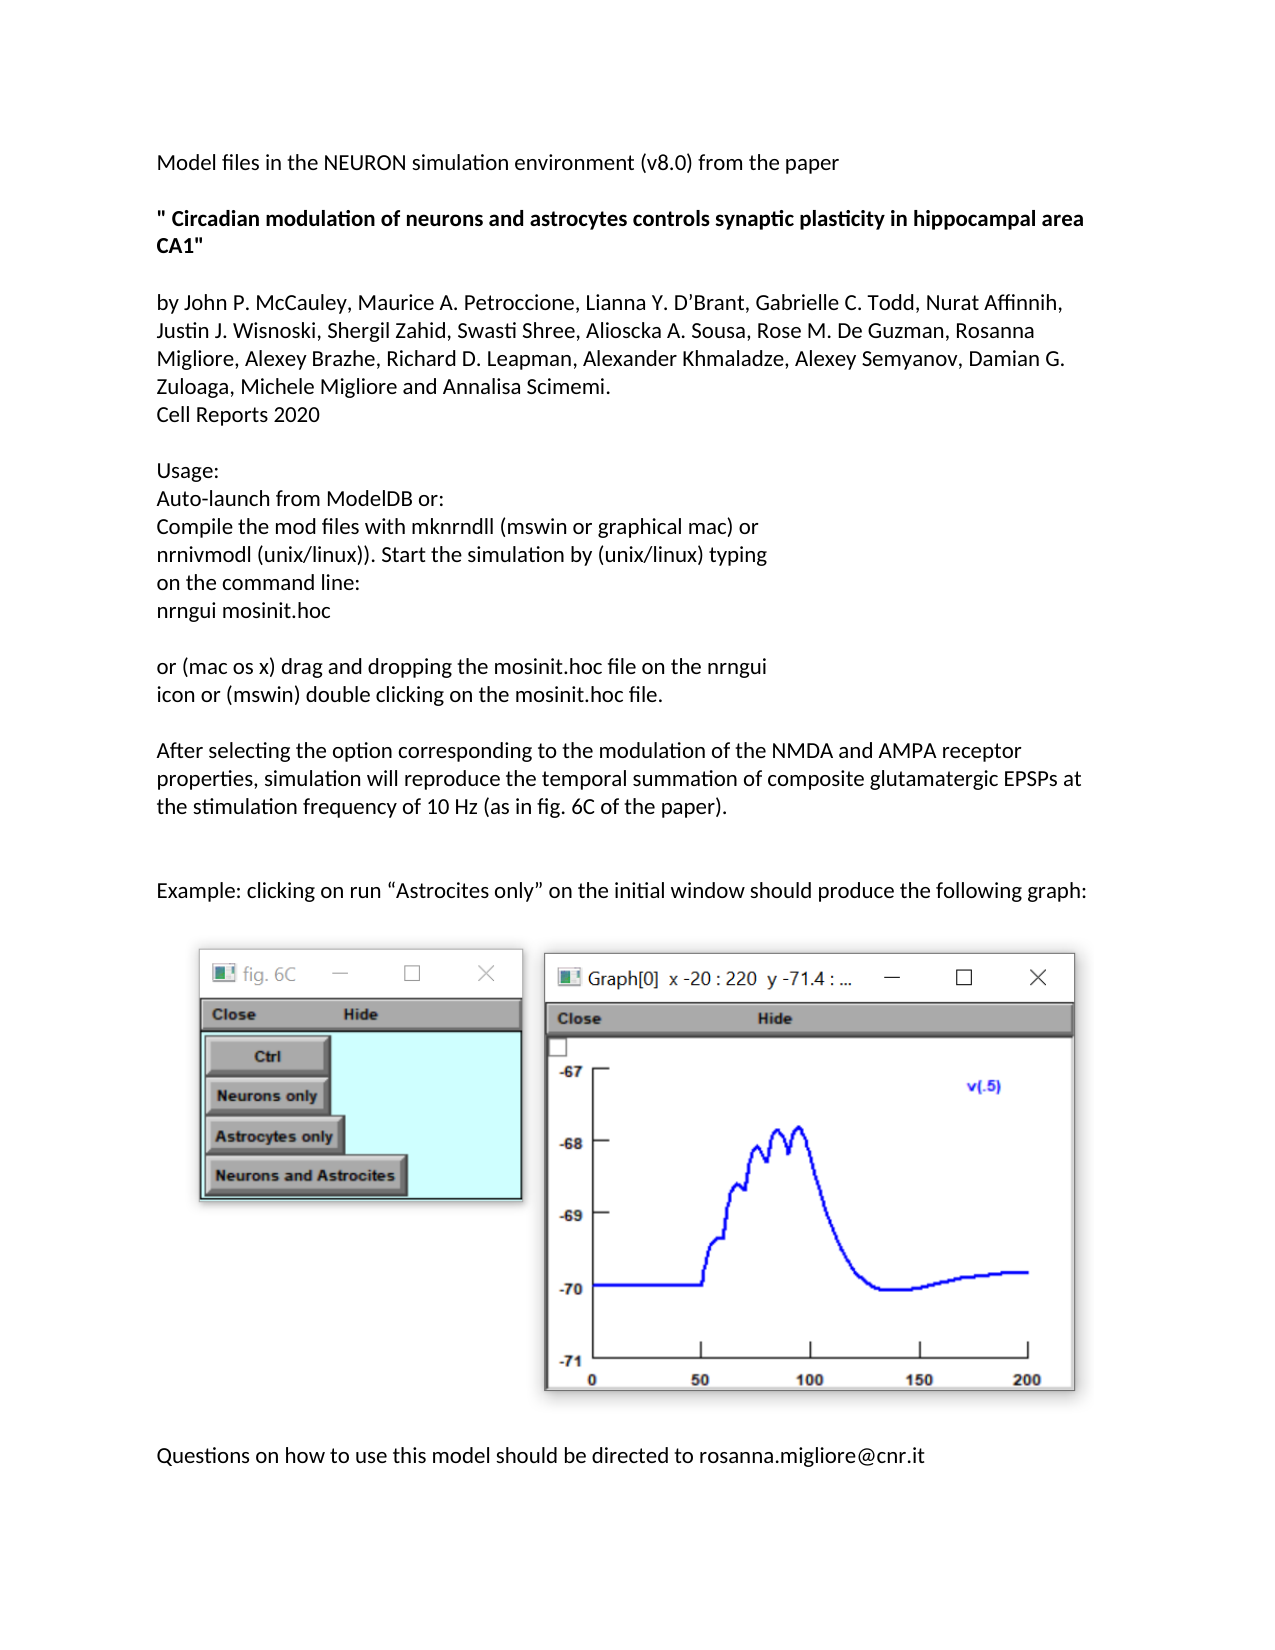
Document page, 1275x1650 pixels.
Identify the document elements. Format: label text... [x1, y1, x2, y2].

text icon or (mswin) double clicking on the mosinit.hoc file. [156, 680, 1118, 708]
text Example: clicking on run “Astrocites only” on the initial window should produce the following graph: [156, 876, 1118, 904]
picture [180, 932, 1095, 1414]
text After selecting the option corresponding to the modulation of the NMDA and AMPA receptor properties, simulation will reproduce the temporal summation of composite glutamatergic EPSPs at the stimulation frequency of 10 Hz (as in fig. 6C of the paper). [156, 736, 1118, 820]
text Cell Reports 2020 [156, 400, 1118, 428]
text Questions on how to use this model should be directed to rosanna.migliore@cnr.it [156, 1441, 1118, 1469]
text nrngui mosinit.hoc [156, 596, 1118, 624]
text " Circadian modulation of neurons and astrocytes controls synaptic plasticity in hippocampal area CA1" [156, 204, 1118, 260]
text Compile the mod files with mknrndll (mswin or graphical mac) or [156, 512, 1118, 540]
text Auto-launch from ModelDB or: [156, 484, 1118, 512]
text or (mac os x) drag and dropping the mosinit.hoc file on the nrngui [156, 652, 1118, 680]
text Model files in the NEURON simulation environment (v8.0) from the paper [156, 148, 1118, 176]
text on the command line: [156, 568, 1118, 596]
text nrnivmodl (unix/linux)). Start the simulation by (unix/linux) typing [156, 540, 1118, 568]
text by John P. McCauley, Maurice A. Petroccione, Lianna Y. D’Brant, Gabrielle C. Todd, Nurat Affinnih, Justin J. Wisnoski, Shergil Zahid, Swasti Shree, Alioscka A. Sousa, Rose M. De Guzman, Rosanna Migliore, Alexey Brazhe, Richard D. Leapman, Alexander Khmaladze, Alexey Semyanov, Damian G. Zuloaga, Michele Migliore and Annalisa Scimemi. [156, 288, 1118, 400]
text Usage: [156, 456, 1118, 484]
